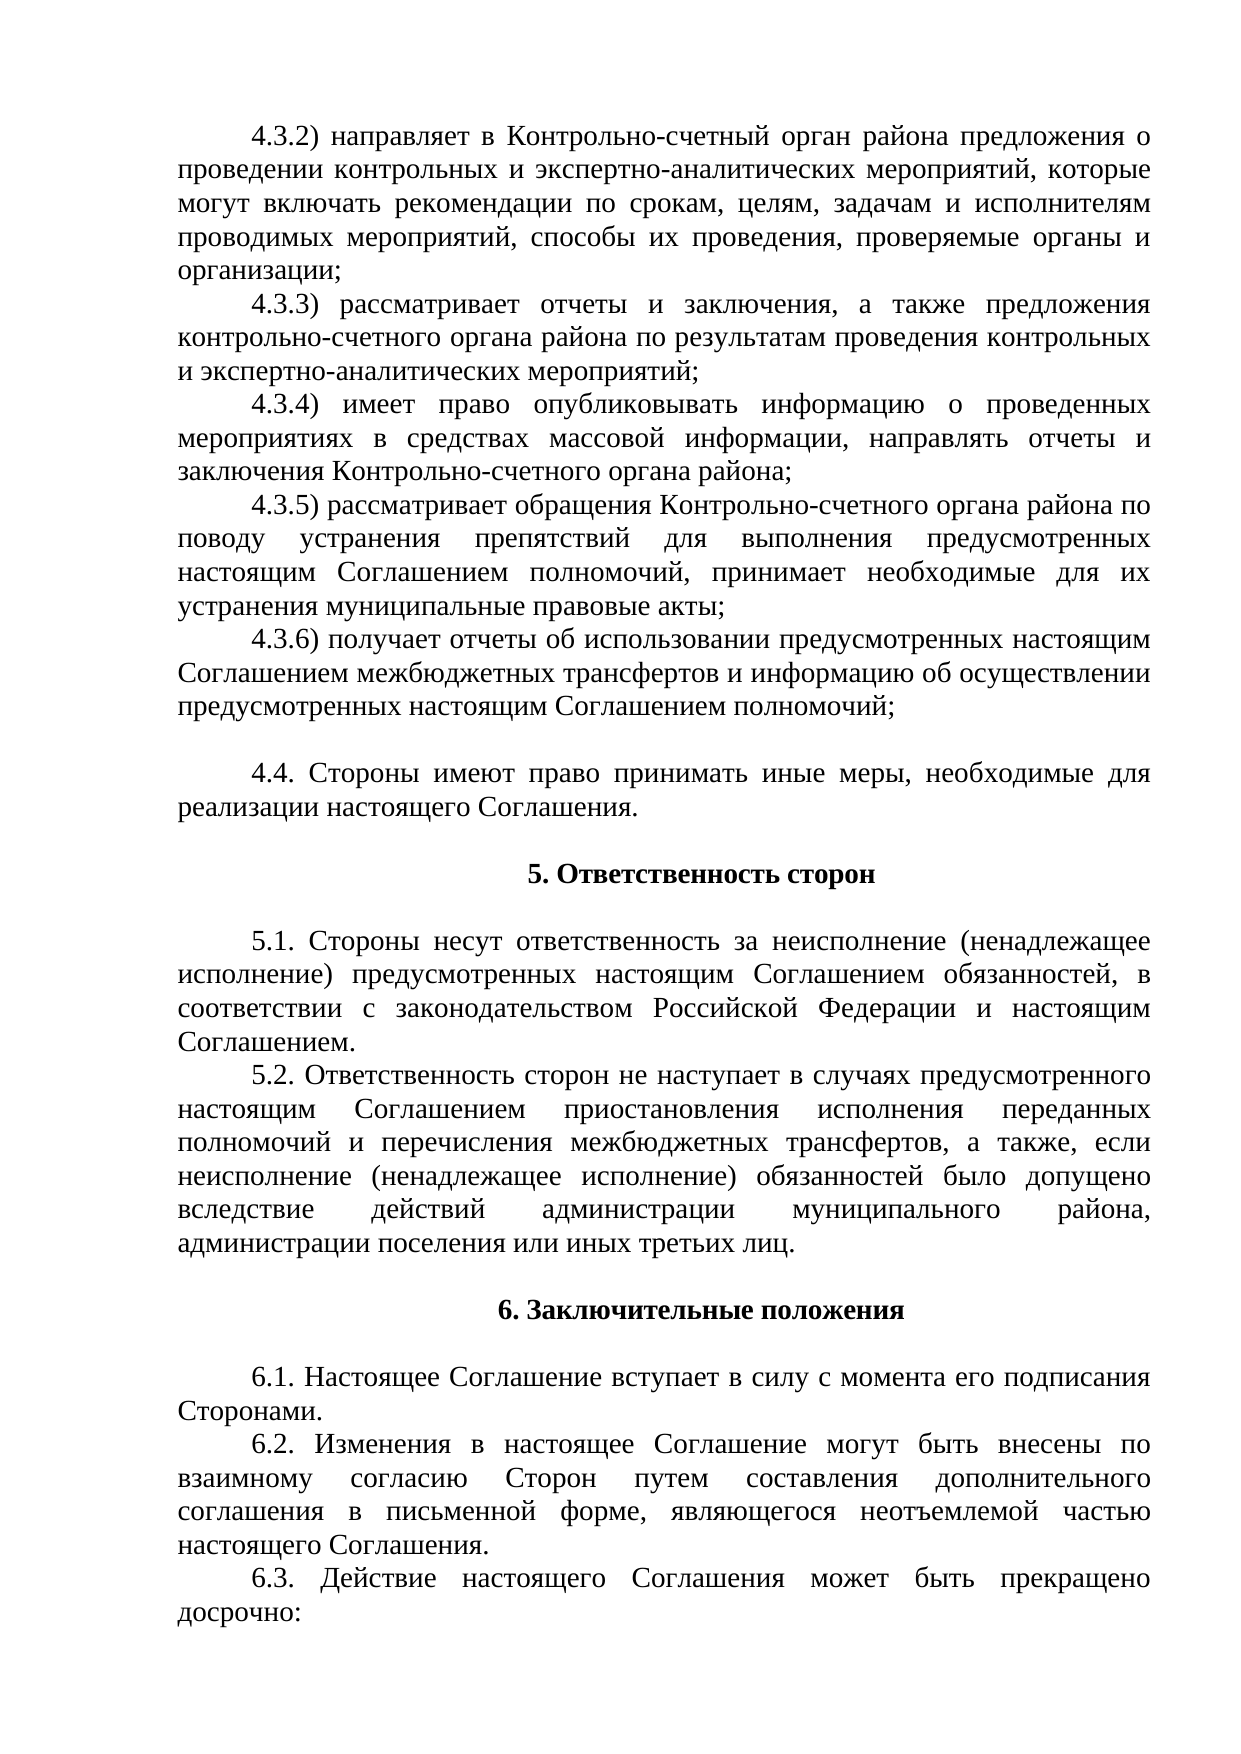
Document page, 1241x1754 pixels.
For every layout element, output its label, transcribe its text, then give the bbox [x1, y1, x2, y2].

text 4.4. Стороны имеют право принимать иные меры, необходимые для реализации настоящего Соглашения. [177, 755, 1152, 822]
text 6.1. Настоящее Соглашение вступает в силу с момента его подписания Сторонами. [177, 1359, 1152, 1426]
text 4.3.5) рассматривает обращения Контрольно-счетного органа района по поводу устранения препятствий для выполнения предусмотренных настоящим Соглашением полномочий, принимает необходимые для их устранения муниципальные правовые акты; [177, 487, 1152, 621]
text 6.3. Действие настоящего Соглашения может быть прекращено досрочно: [177, 1560, 1152, 1627]
text 4.3.3) рассматривает отчеты и заключения, а также предложения контрольно-счетного органа района по результатам проведения контрольных и экспертно-аналитических мероприятий; [177, 286, 1152, 386]
text 4.3.2) направляет в Контрольно-счетный орган района предложения о проведении контрольных и экспертно-аналитических мероприятий, которые могут включать рекомендации по срокам, целям, задачам и исполнителям проводимых мероприятий, способы их проведения, проверяемые органы и организации; [177, 118, 1152, 286]
text 4.3.6) получает отчеты об использовании предусмотренных настоящим Соглашением межбюджетных трансфертов и информацию об осуществлении предусмотренных настоящим Соглашением полномочий; [177, 621, 1152, 722]
text 5.2. Ответственность сторон не наступает в случаях предусмотренного настоящим Соглашением приостановления исполнения переданных полномочий и перечисления межбюджетных трансфертов, а также, если неисполнение (ненадлежащее исполнение) обязанностей было допущено вследствие действий администрации муниципального района, администрации поселения или иных третьих лиц. [177, 1057, 1152, 1258]
text 4.3.4) имеет право опубликовывать информацию о проведенных мероприятиях в средствах массовой информации, направлять отчеты и заключения Контрольно-счетного органа района; [177, 386, 1152, 487]
text 6. Заключительные положения [177, 1292, 1152, 1326]
text 5. Ответственность сторон [177, 856, 1152, 889]
text 5.1. Стороны несут ответственность за неисполнение (ненадлежащее исполнение) предусмотренных настоящим Соглашением обязанностей, в соответствии с законодательством Российской Федерации и настоящим Соглашением. [177, 923, 1152, 1057]
text 6.2. Изменения в настоящее Соглашение могут быть внесены по взаимному согласию Сторон путем составления дополнительного соглашения в письменной форме, являющегося неотъемлемой частью настоящего Соглашения. [177, 1426, 1152, 1560]
